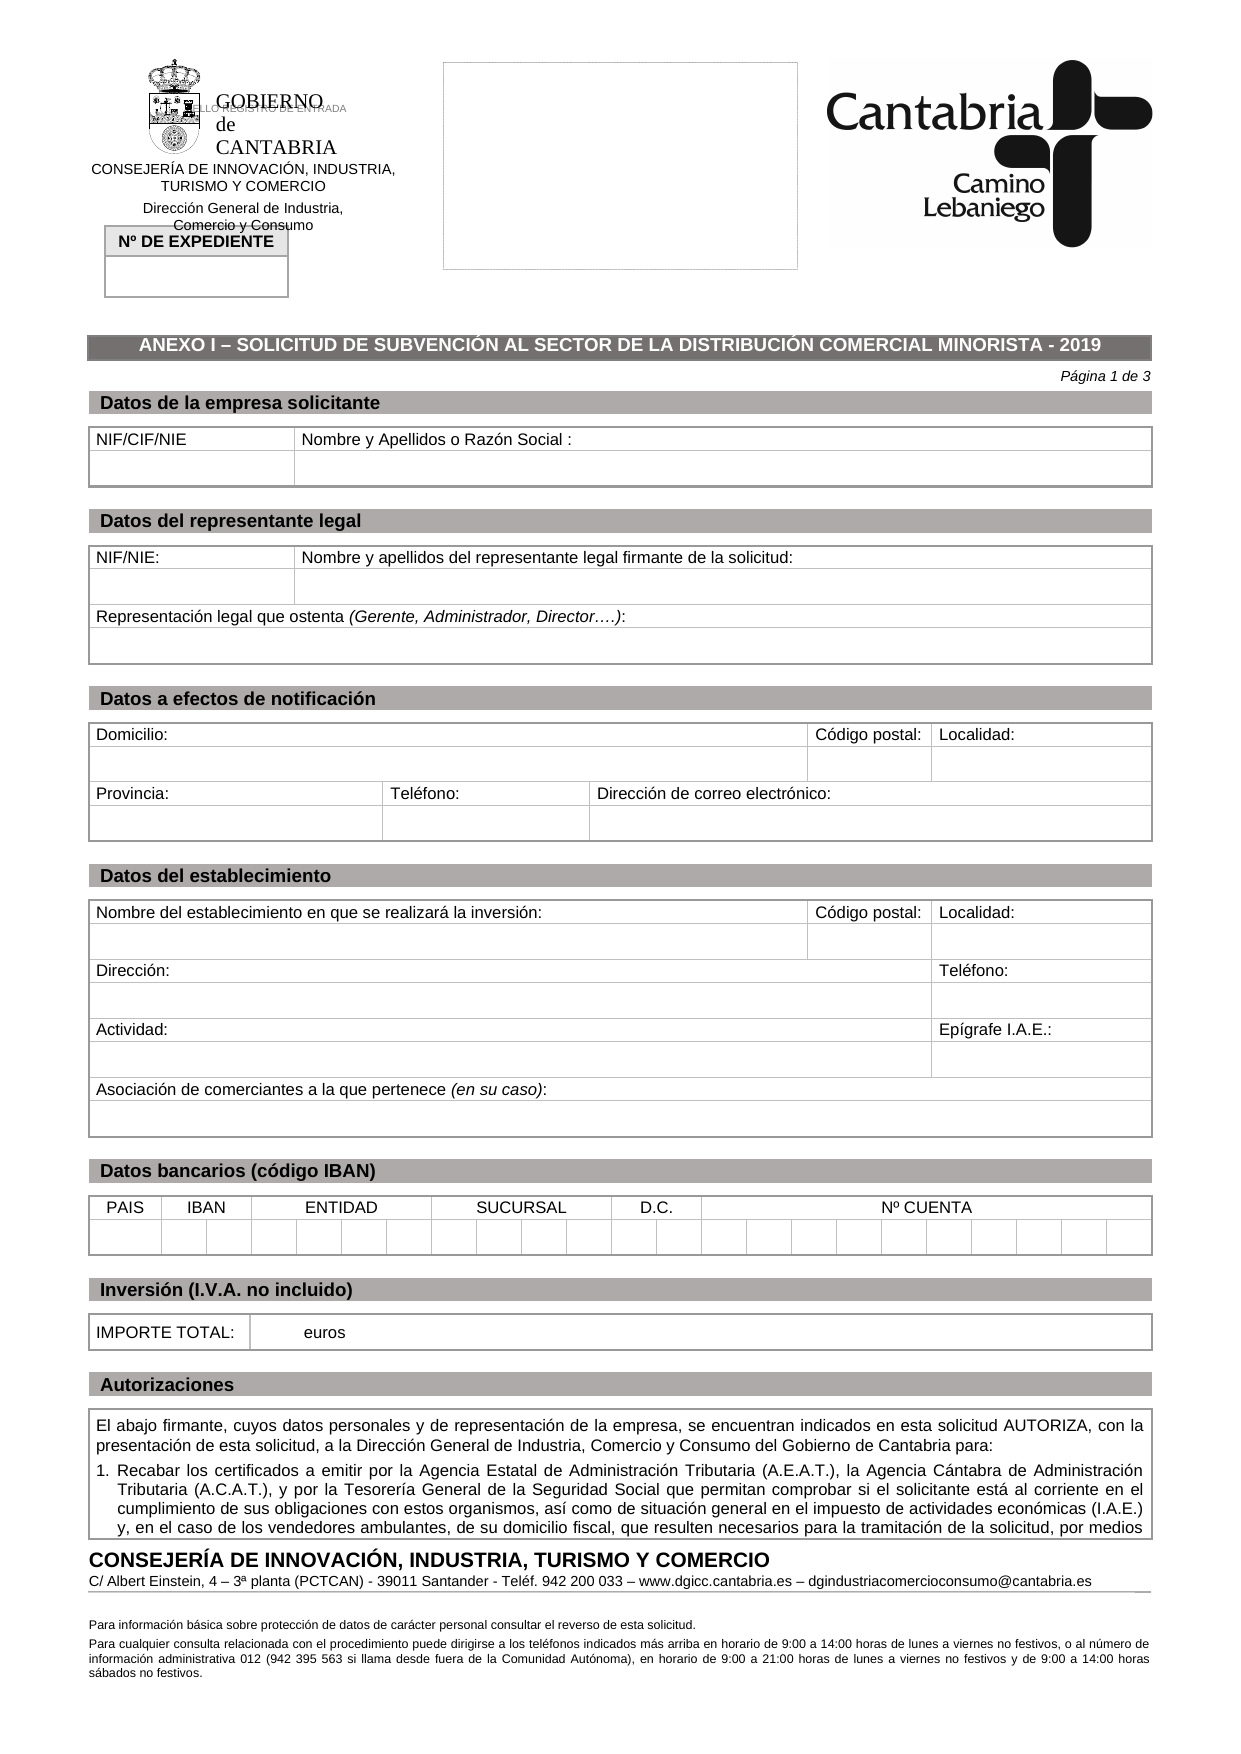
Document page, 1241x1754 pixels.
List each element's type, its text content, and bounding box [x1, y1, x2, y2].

table_cell [932, 983, 1151, 1017]
table_header Datos del representante legal [89, 509, 1152, 533]
table_header Datos bancarios (código IBAN) [89, 1159, 1152, 1183]
table_cell [747, 1220, 791, 1254]
table_cell [657, 1220, 701, 1254]
table_cell [90, 1220, 161, 1254]
table_cell Provincia: [90, 782, 382, 805]
table_header Datos del establecimiento [89, 864, 1152, 887]
table_cell [432, 1220, 476, 1254]
table_header Inversión (I.V.A. no incluido) [89, 1278, 1152, 1301]
table_cell [90, 1042, 931, 1077]
table_header Localidad: [932, 901, 1151, 923]
table_header NIF/CIF/NIE [90, 428, 294, 450]
table_cell Dirección: [90, 960, 931, 982]
table_cell [477, 1220, 521, 1254]
table_cell [295, 451, 1151, 485]
table_cell [792, 1220, 836, 1254]
table_cell [297, 1220, 341, 1254]
table_header Nº CUENTA [702, 1197, 1151, 1218]
table_header Código postal: [808, 724, 931, 746]
table_cell [90, 1101, 1151, 1136]
table_cell [207, 1220, 251, 1254]
table_cell Teléfono: [932, 960, 1151, 982]
table_header D.C. [612, 1197, 701, 1218]
table_cell [90, 628, 1151, 663]
table_cell [932, 1042, 1151, 1077]
table_cell [1017, 1220, 1061, 1254]
table_cell [1107, 1220, 1151, 1254]
table_cell [837, 1220, 881, 1254]
table_header IMPORTE TOTAL: [90, 1315, 249, 1349]
table_cell Epígrafe I.A.E.: [932, 1019, 1151, 1041]
table_cell [162, 1220, 206, 1254]
table_cell [932, 747, 1151, 781]
table_cell Representación legal que ostenta (Gerente, Administrador, Director….): [90, 605, 1151, 627]
table_header Nombre y apellidos del representante legal firmante de la solicitud: [295, 547, 1151, 568]
table_cell [342, 1220, 386, 1254]
table_cell [90, 924, 807, 958]
table_header Datos a efectos de notificación [89, 686, 1152, 710]
table_cell [252, 1220, 296, 1254]
table_cell [383, 806, 589, 840]
table_cell [590, 806, 1151, 840]
table_cell [90, 983, 931, 1017]
table_cell [90, 569, 294, 604]
table_header Nombre del establecimiento en que se realizará la inversión: [90, 901, 807, 923]
table_cell [295, 569, 1151, 604]
table_cell [1062, 1220, 1106, 1254]
table_cell [90, 806, 382, 840]
table_cell [387, 1220, 431, 1254]
table_cell [808, 747, 931, 781]
table_cell [90, 747, 807, 781]
table_header Localidad: [932, 724, 1151, 746]
table_header Datos de la empresa solicitante [89, 391, 1152, 414]
table_header SUCURSAL [432, 1197, 611, 1218]
table_cell [90, 451, 294, 485]
table_header Nombre y Apellidos o Razón Social : [295, 428, 1151, 450]
picture [826, 58, 1153, 248]
table_header PAIS [90, 1197, 161, 1218]
table_header ENTIDAD [252, 1197, 431, 1218]
table_cell [882, 1220, 926, 1254]
table_cell [808, 924, 931, 958]
table_cell [567, 1220, 611, 1254]
table_header euros [251, 1315, 1151, 1349]
table_cell [612, 1220, 656, 1254]
table_cell [932, 924, 1151, 958]
table_header Autorizaciones [89, 1372, 1152, 1396]
table_cell [972, 1220, 1016, 1254]
table_header Domicilio: [90, 724, 807, 746]
table_cell [702, 1220, 746, 1254]
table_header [90, 1410, 1151, 1537]
table_header NIF/NIE: [90, 547, 294, 568]
table_cell [927, 1220, 971, 1254]
table_header IBAN [162, 1197, 251, 1218]
table_cell Teléfono: [383, 782, 589, 805]
table_cell Actividad: [90, 1019, 931, 1041]
table_cell Asociación de comerciantes a la que pertenece (en su caso): [90, 1078, 1151, 1100]
table_header Código postal: [808, 901, 931, 923]
table_cell [522, 1220, 566, 1254]
table_cell Dirección de correo electrónico: [590, 782, 1151, 805]
